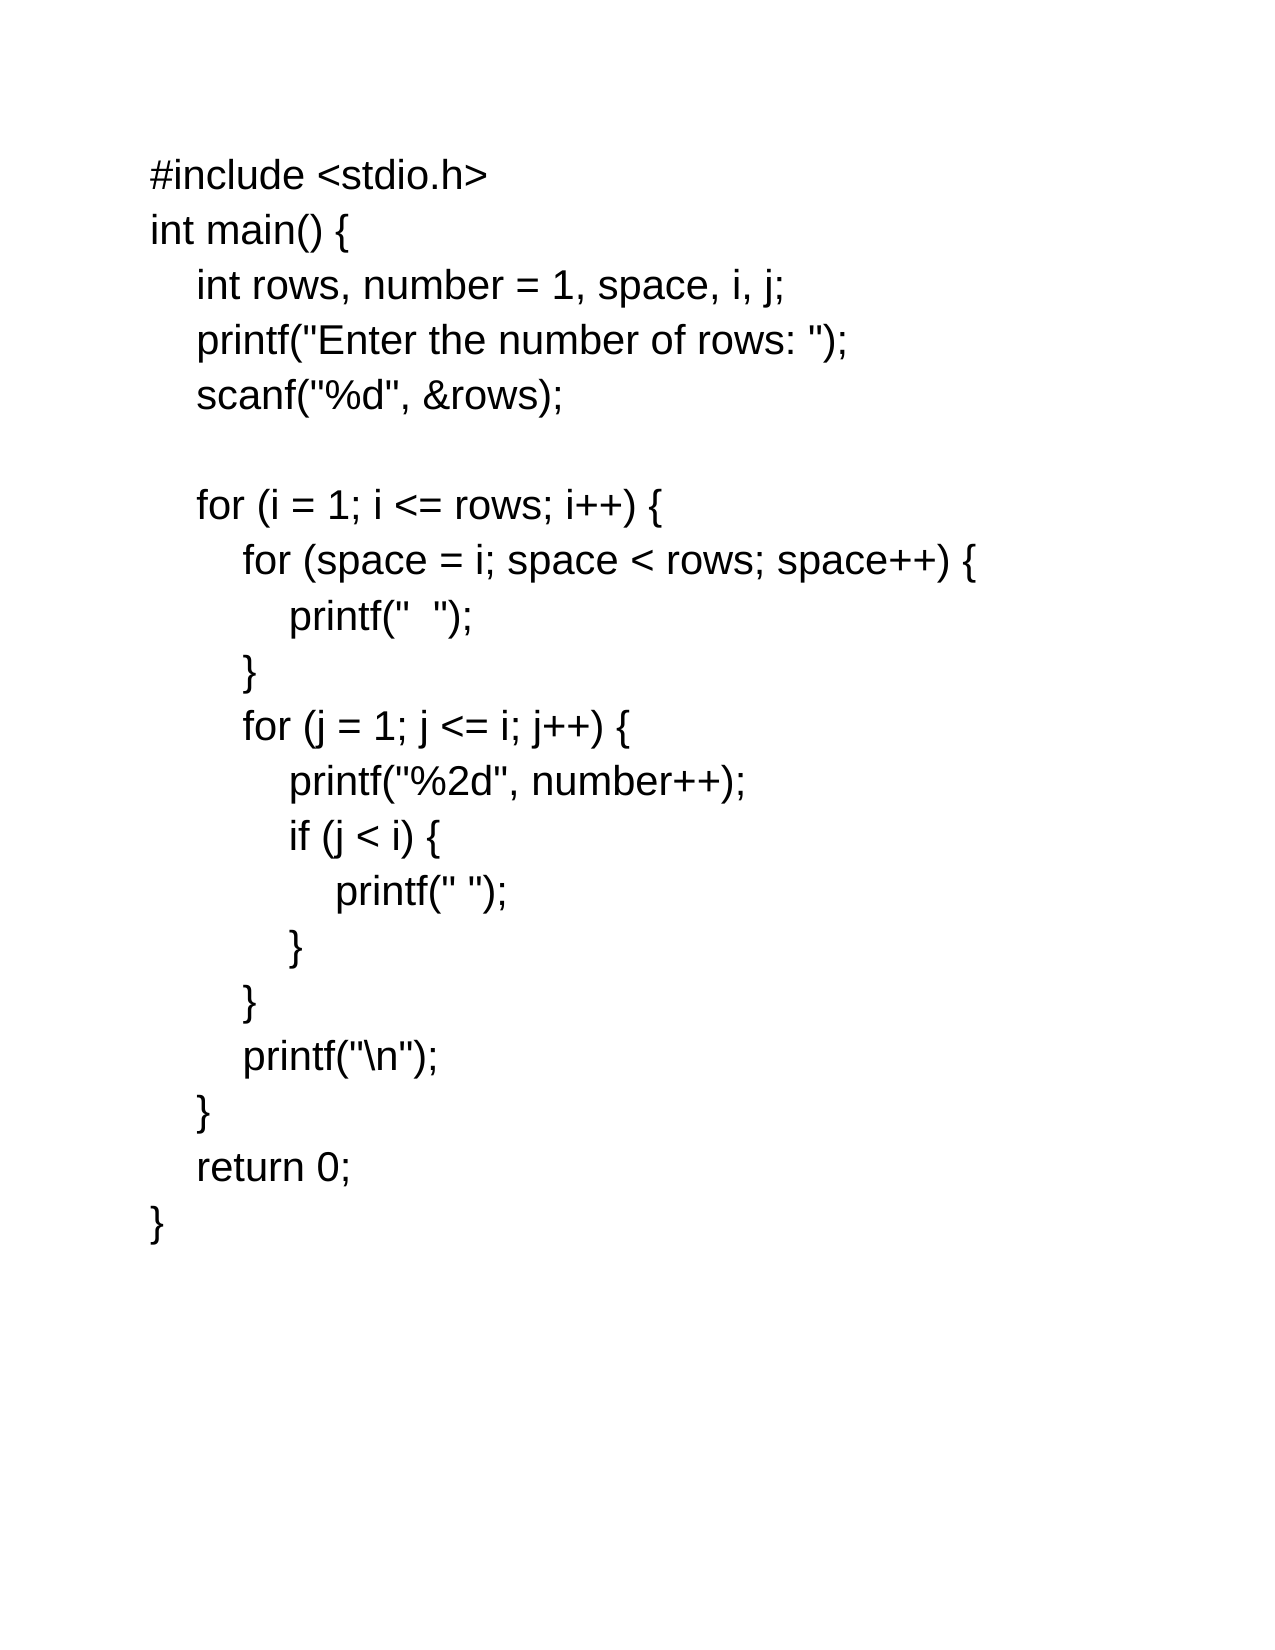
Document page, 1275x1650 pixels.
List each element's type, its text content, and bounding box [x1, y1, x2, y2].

text int main() { [150, 205, 1125, 253]
text for (i = 1; i <= rows; i++) { [150, 481, 1125, 528]
text } [150, 646, 1125, 694]
text for (space = i; space < rows; space++) { [150, 536, 1125, 584]
text int rows, number = 1, space, i, j; [150, 260, 1125, 308]
text } [150, 1197, 1125, 1245]
text } [150, 921, 1125, 969]
text printf("Enter the number of rows: "); [150, 315, 1125, 363]
text printf("\n"); [150, 1032, 1125, 1079]
text } [150, 977, 1125, 1024]
text #include <stdio.h> [150, 150, 1125, 198]
text printf("%2d", number++); [150, 756, 1125, 804]
text printf(" "); [150, 591, 1125, 639]
text scanf("%d", &rows); [150, 370, 1125, 418]
text for (j = 1; j <= i; j++) { [150, 701, 1125, 749]
text } [150, 1087, 1125, 1135]
text printf(" "); [150, 866, 1125, 914]
text if (j < i) { [150, 811, 1125, 859]
text return 0; [150, 1142, 1125, 1190]
